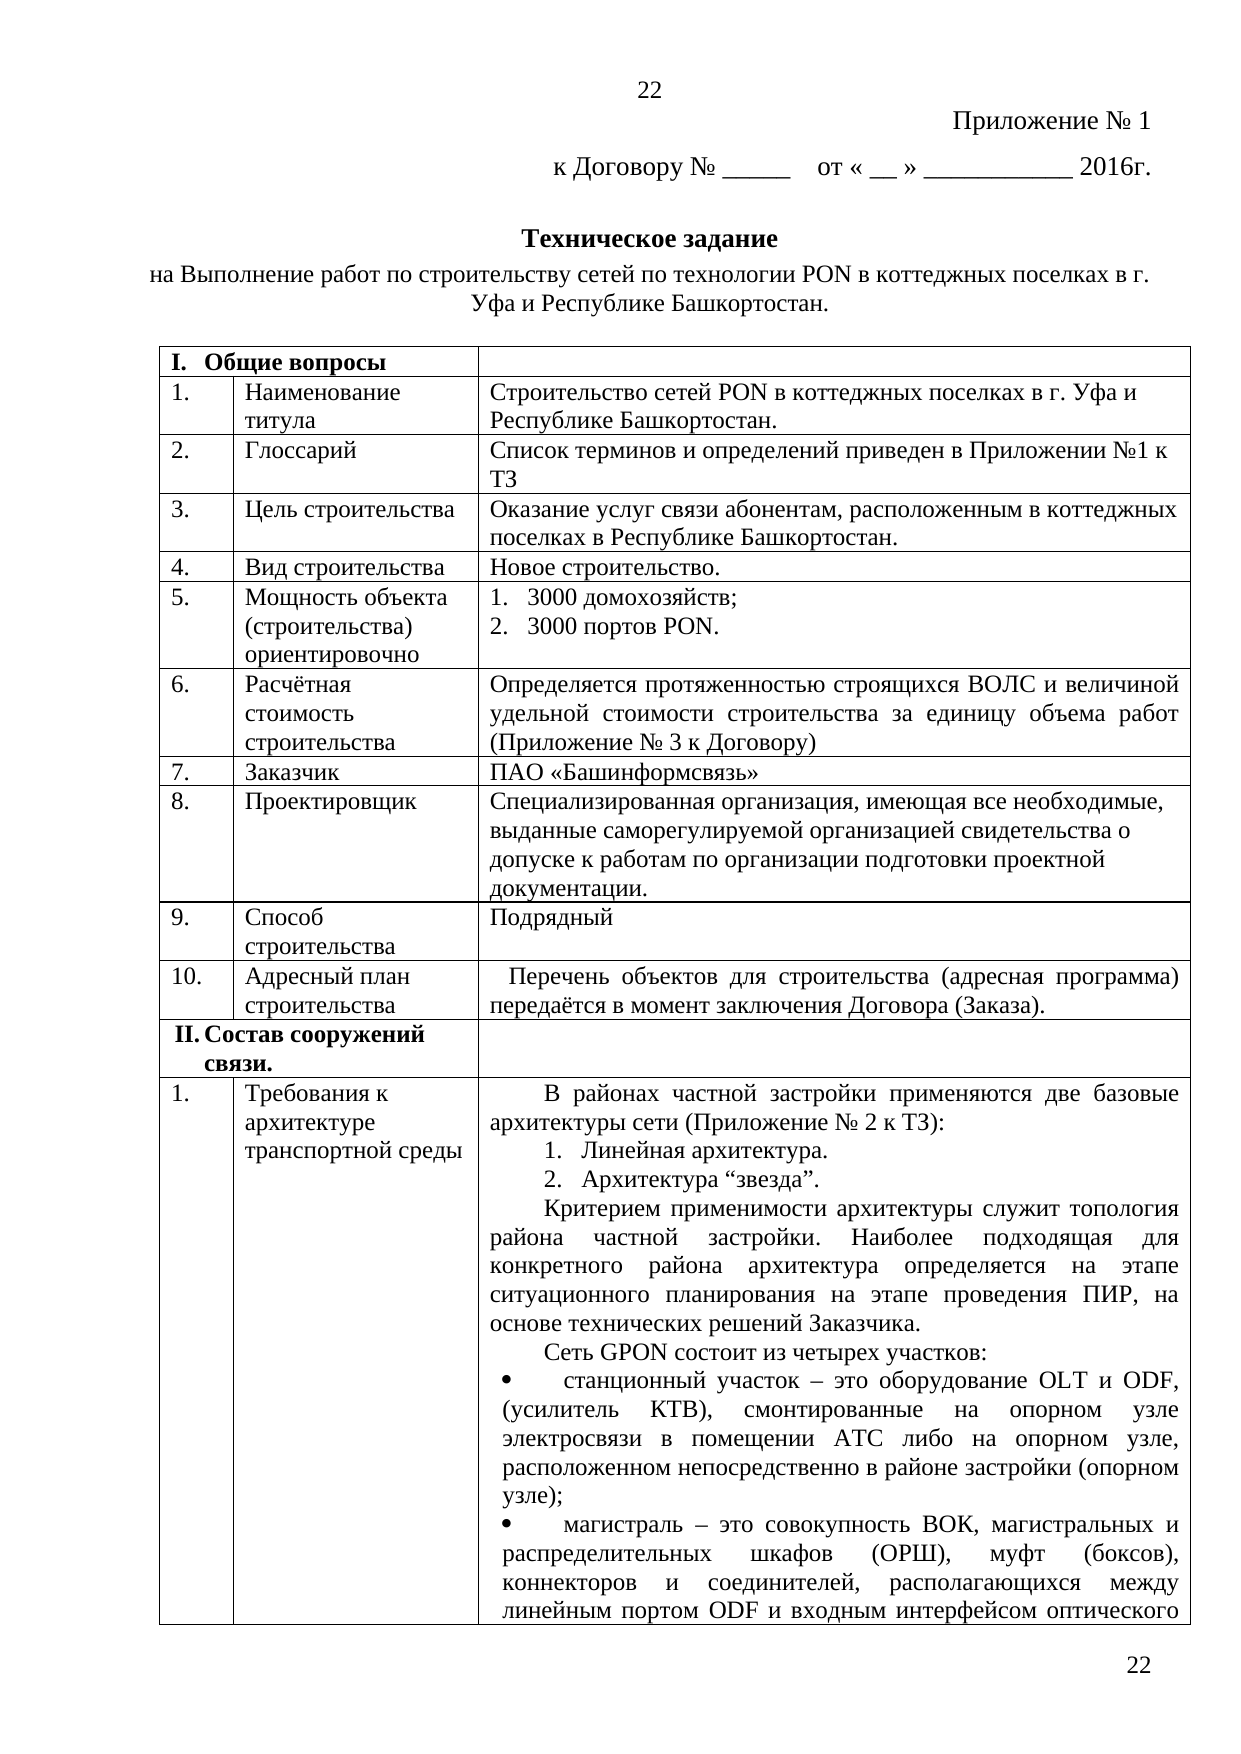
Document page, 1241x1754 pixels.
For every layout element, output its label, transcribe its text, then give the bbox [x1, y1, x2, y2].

table_cell Вид строительства [234, 552, 478, 581]
table_cell Расчётная стоимость строительства [234, 669, 478, 756]
table_cell 1. [160, 1078, 233, 1624]
table_cell Список терминов и определений приведен в Приложении №1 к ТЗ [479, 435, 1190, 493]
table_cell Мощность объекта (строительства) ориентировочно [234, 582, 478, 668]
table_cell Перечень объектов для строительства (адресная программа) передаётся в момент заключения Договора (Заказа). [479, 961, 1190, 1018]
table_cell 5. [160, 582, 233, 668]
table_header Общие вопросы [160, 347, 478, 376]
title к Договору № _____ от « __ » ___________ 2016г. [148, 150, 1152, 182]
table_cell 4. [160, 552, 233, 581]
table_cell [479, 1078, 1190, 1624]
table_cell Глоссарий [234, 435, 478, 493]
table_cell Определяется протяженностью строящихся ВОЛС и величиной удельной стоимости строительства за единицу объема работ (Приложение № 3 к Договору) [479, 669, 1190, 756]
table_cell Специализированная организация, имеющая все необходимые, выданные саморегулируемой организацией свидетельства о допуске к работам по организации подготовки проектной документации. [479, 786, 1190, 901]
table_cell ПАО «Башинформсвязь» [479, 757, 1190, 785]
subtitle на Выполнение работ по строительству сетей по технологии PON в коттеджных поселках в г. Уфа и Республике Башкортостан. [148, 259, 1152, 317]
table_header [479, 347, 1190, 376]
table_cell 6. [160, 669, 233, 756]
table_cell 8. [160, 786, 233, 901]
table_cell Адресный план строительства [234, 961, 478, 1018]
title Приложение № 1 [148, 104, 1152, 135]
table_cell [479, 1020, 1190, 1077]
table_cell Состав сооружений связи. [160, 1020, 478, 1077]
table_cell Подрядный [479, 903, 1190, 960]
table_cell Цель строительства [234, 494, 478, 551]
table_cell 1. [160, 377, 233, 434]
table_cell Наименование титула [234, 377, 478, 434]
table_cell 9. [160, 903, 233, 960]
subtitle Техническое задание [148, 222, 1152, 253]
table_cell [234, 1078, 478, 1624]
table_cell 7. [160, 757, 233, 785]
table_cell Способ строительства [234, 903, 478, 960]
table_cell 3. [160, 494, 233, 551]
table_cell 2. [160, 435, 233, 493]
table_cell Новое строительство. [479, 552, 1190, 581]
table_cell Строительство сетей PON в коттеджных поселках в г. Уфа и Республике Башкортостан. [479, 377, 1190, 434]
table_cell 10. [160, 961, 233, 1018]
table_cell Заказчик [234, 757, 478, 785]
table_cell Проектировщик [234, 786, 478, 901]
table_cell 3000 домохозяйств; 3000 портов PON. [479, 582, 1190, 668]
table_cell Оказание услуг связи абонентам, расположенным в коттеджных поселках в Республике Башкортостан. [479, 494, 1190, 551]
